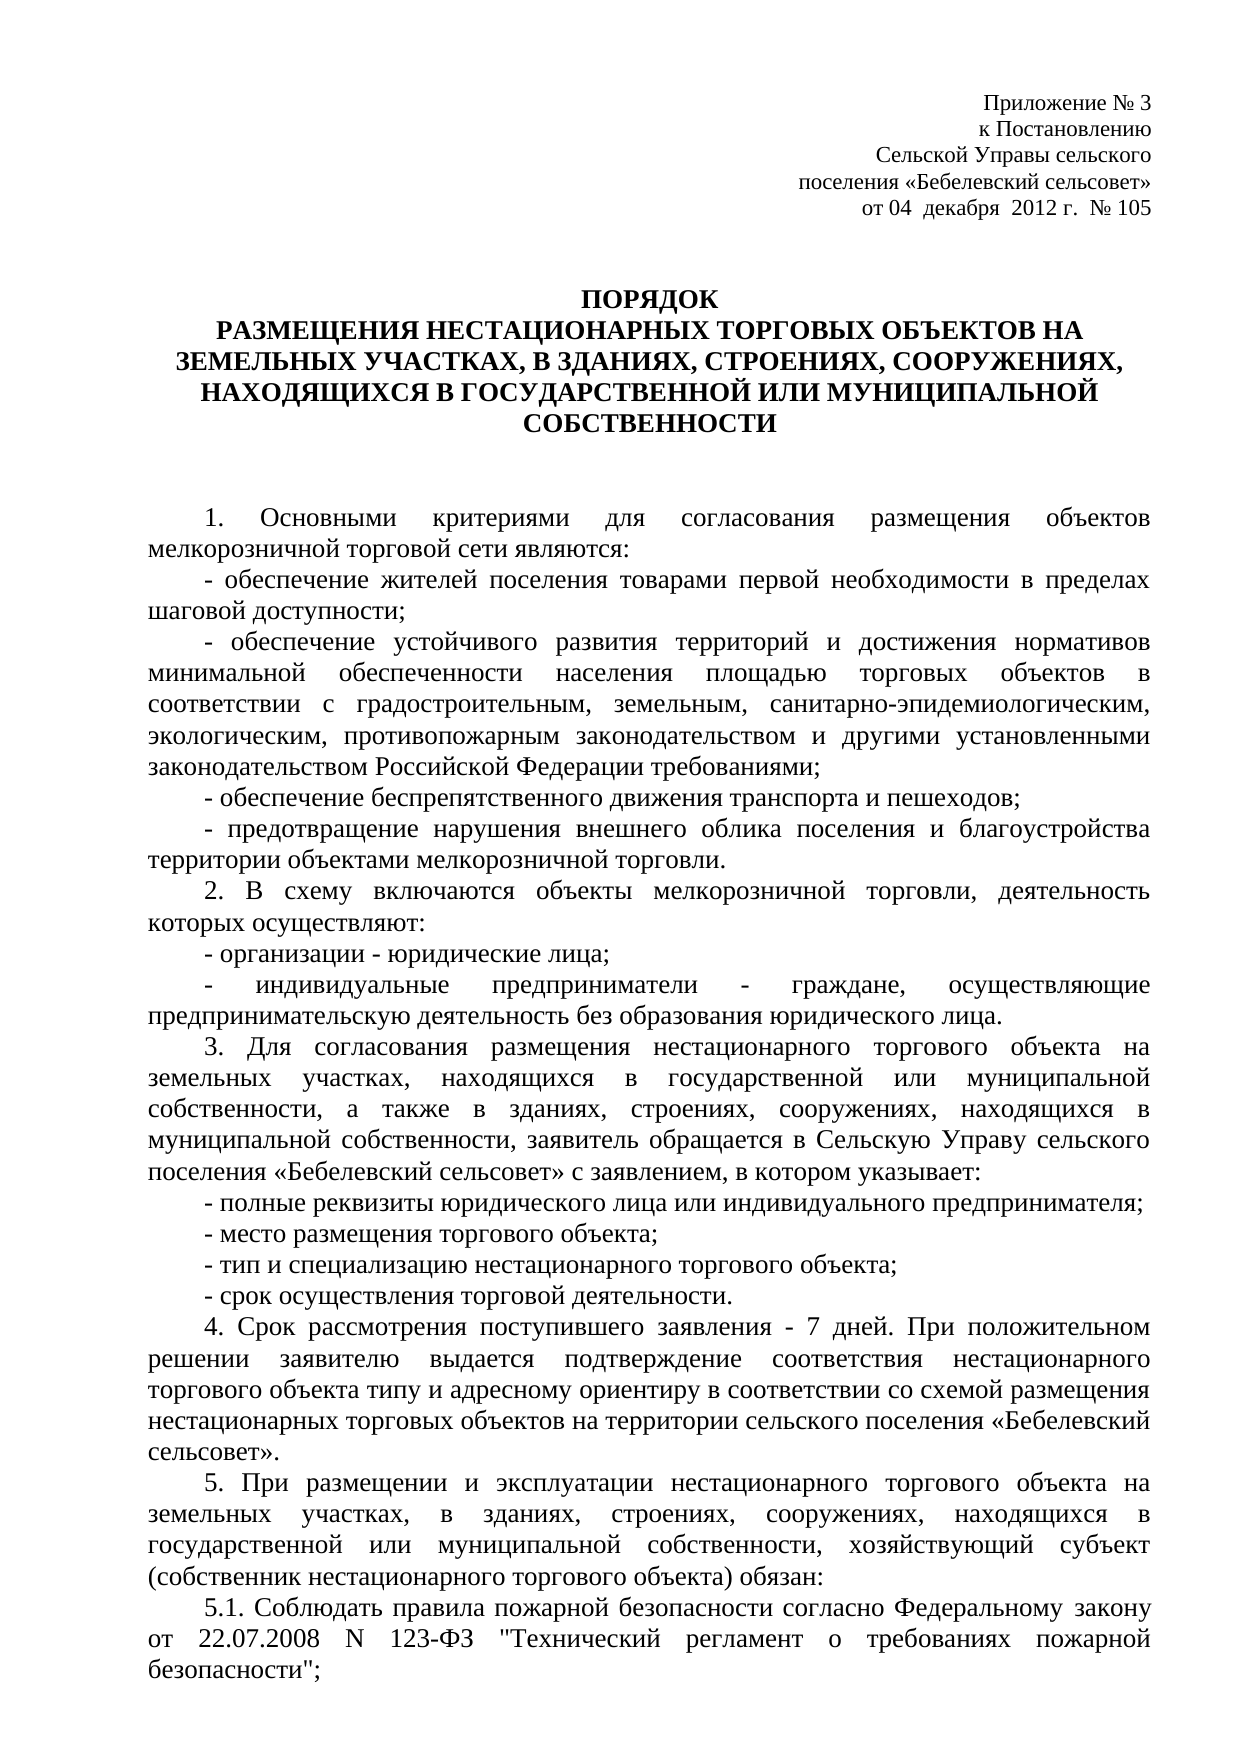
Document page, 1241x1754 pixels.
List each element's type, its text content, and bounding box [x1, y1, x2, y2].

title ПОРЯДОК [148, 283, 1152, 314]
text - индивидуальные предприниматели - граждане, осуществляющие предпринимательскую деятельность без образования юридического лица. [148, 968, 1152, 1030]
text 2. В схему включаются объекты мелкорозничной торговли, деятельность которых осуществляют: [148, 874, 1152, 937]
text 5. При размещении и эксплуатации нестационарного торгового объекта на земельных участках, в зданиях, строениях, сооружениях, находящихся в государственной или муниципальной собственности, хозяйствующий субъект (собственник нестационарного торгового объекта) обязан: [148, 1466, 1152, 1591]
text Сельской Управы сельского [148, 141, 1152, 168]
text 1. Основными критериями для согласования размещения объектов мелкорозничной торговой сети являются: [148, 501, 1152, 563]
text поселения «Бебелевский сельсовет» [148, 168, 1152, 194]
text Приложение № 3 [148, 89, 1152, 115]
text - полные реквизиты юридического лица или индивидуального предпринимателя; [148, 1186, 1152, 1217]
text - срок осуществления торговой деятельности. [148, 1279, 1152, 1311]
text 5.1. Соблюдать правила пожарной безопасности согласно Федеральному закону от 22.07.2008 N 123-ФЗ "Технический регламент о требованиях пожарной безопасности"; [148, 1591, 1152, 1684]
text - организации - юридические лица; [148, 937, 1152, 968]
title РАЗМЕЩЕНИЯ НЕСТАЦИОНАРНЫХ ТОРГОВЫХ ОБЪЕКТОВ НА ЗЕМЕЛЬНЫХ УЧАСТКАХ, В ЗДАНИЯХ, СТРОЕНИЯХ, СООРУЖЕНИЯХ, [148, 314, 1152, 376]
title СОБСТВЕННОСТИ [148, 407, 1152, 438]
text - предотвращение нарушения внешнего облика поселения и благоустройства территории объектами мелкорозничной торговли. [148, 812, 1152, 874]
text - обеспечение жителей поселения товарами первой необходимости в пределах шаговой доступности; [148, 563, 1152, 625]
text - место размещения торгового объекта; [148, 1217, 1152, 1248]
text к Постановлению [148, 115, 1152, 141]
title НАХОДЯЩИХСЯ В ГОСУДАРСТВЕННОЙ ИЛИ МУНИЦИПАЛЬНОЙ [148, 376, 1152, 407]
text 3. Для согласования размещения нестационарного торгового объекта на земельных участках, находящихся в государственной или муниципальной собственности, а также в зданиях, строениях, сооружениях, находящихся в муниципальной собственности, заявитель обращается в Сельскую Управу сельского поселения «Бебелевский сельсовет» с заявлением, в котором указывает: [148, 1030, 1152, 1186]
text - обеспечение устойчивого развития территорий и достижения нормативов минимальной обеспеченности населения площадью торговых объектов в соответствии с градостроительным, земельным, санитарно-эпидемиологическим, экологическим, противопожарным законодательством и другими установленными законодательством Российской Федерации требованиями; [148, 625, 1152, 781]
text от 04 декабря 2012 г. № 105 [148, 194, 1152, 220]
text - тип и специализацию нестационарного торгового объекта; [148, 1248, 1152, 1279]
text - обеспечение беспрепятственного движения транспорта и пешеходов; [148, 781, 1152, 812]
text 4. Срок рассмотрения поступившего заявления - 7 дней. При положительном решении заявителю выдается подтверждение соответствия нестационарного торгового объекта типу и адресному ориентиру в соответствии со схемой размещения нестационарных торговых объектов на территории сельского поселения «Бебелевский сельсовет». [148, 1311, 1152, 1466]
